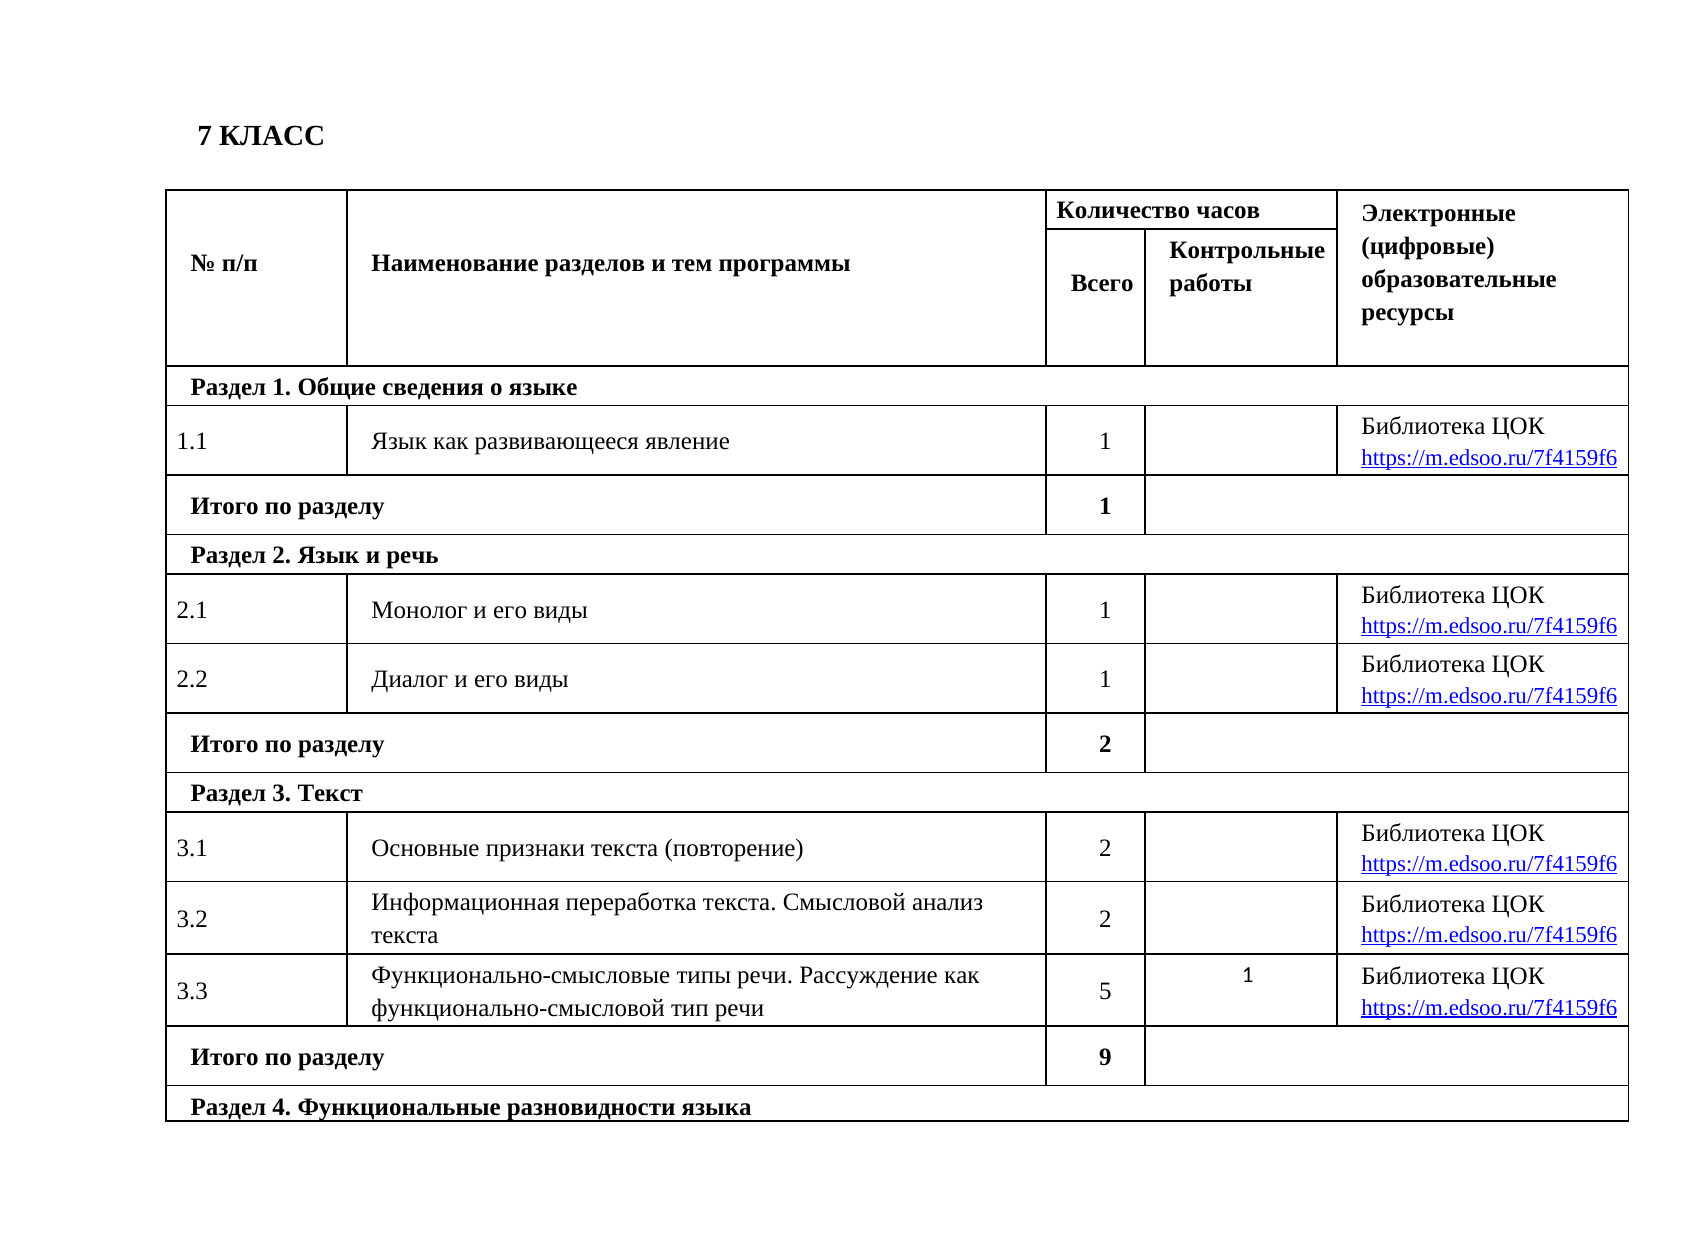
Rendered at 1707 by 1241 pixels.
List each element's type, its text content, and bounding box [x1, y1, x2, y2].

table_cell Раздел 1. Общие сведения о языке [167, 367, 1628, 404]
table_cell [1146, 1027, 1628, 1085]
table_cell Язык как развивающееся явление [348, 406, 1045, 474]
table_cell Функционально-смысловые типы речи. Рассуждение как функционально-смысловой тип речи [348, 955, 1045, 1025]
table_header Количество часов [1047, 191, 1336, 228]
table_cell [1146, 813, 1336, 881]
table_cell Итого по разделу [167, 476, 1045, 533]
table_cell 5 [1047, 955, 1144, 1025]
table_cell 2 [1047, 882, 1144, 953]
table_cell 1 [1047, 406, 1144, 474]
table_cell Диалог и его виды [348, 644, 1045, 712]
table_cell 2 [1047, 714, 1144, 772]
table_cell Всего [1047, 230, 1144, 365]
table_cell Библиотека ЦОК https://m.edsoo.ru/7f4159f6 [1338, 882, 1628, 953]
table_cell 3.3 [167, 955, 346, 1025]
table_cell Контрольные работы [1146, 230, 1336, 365]
table_cell Библиотека ЦОК https://m.edsoo.ru/7f4159f6 [1338, 644, 1628, 712]
table_cell 1 [1146, 955, 1336, 1025]
table_cell Библиотека ЦОК https://m.edsoo.ru/7f4159f6 [1338, 575, 1628, 642]
table_cell 1.1 [167, 406, 346, 474]
table_cell 2 [1047, 813, 1144, 881]
table_cell Итого по разделу [167, 714, 1045, 772]
table_cell 9 [1047, 1027, 1144, 1085]
table_header № п/п [167, 191, 346, 365]
table_cell Монолог и его виды [348, 575, 1045, 642]
table_cell [1146, 476, 1628, 533]
table_cell 3.1 [167, 813, 346, 881]
table_header Наименование разделов и тем программы [348, 191, 1045, 365]
table_cell [1146, 575, 1336, 642]
table_cell [1146, 882, 1336, 953]
table_cell Раздел 3. Текст [167, 773, 1628, 811]
table_cell [1146, 714, 1628, 772]
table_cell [1338, 955, 1628, 1025]
table_cell Библиотека ЦОК https://m.edsoo.ru/7f4159f6 [1338, 406, 1628, 474]
table_cell 3.2 [167, 882, 346, 953]
table_cell 1 [1047, 644, 1144, 712]
table_cell 2.1 [167, 575, 346, 642]
table_cell Информационная переработка текста. Смысловой анализ текста [348, 882, 1045, 953]
text 7 КЛАСС [190, 118, 1618, 152]
table_cell Библиотека ЦОК https://m.edsoo.ru/7f4159f6 [1338, 813, 1628, 881]
table_cell Раздел 2. Язык и речь [167, 535, 1628, 573]
table_cell [1146, 406, 1336, 474]
table_cell 2.2 [167, 644, 346, 712]
table_cell 1 [1047, 575, 1144, 642]
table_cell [167, 1086, 1628, 1120]
table_cell [1146, 644, 1336, 712]
table_cell Итого по разделу [167, 1027, 1045, 1085]
table_cell 1 [1047, 476, 1144, 533]
table_header Электронные (цифровые) образовательные ресурсы [1338, 191, 1628, 365]
table_cell Основные признаки текста (повторение) [348, 813, 1045, 881]
